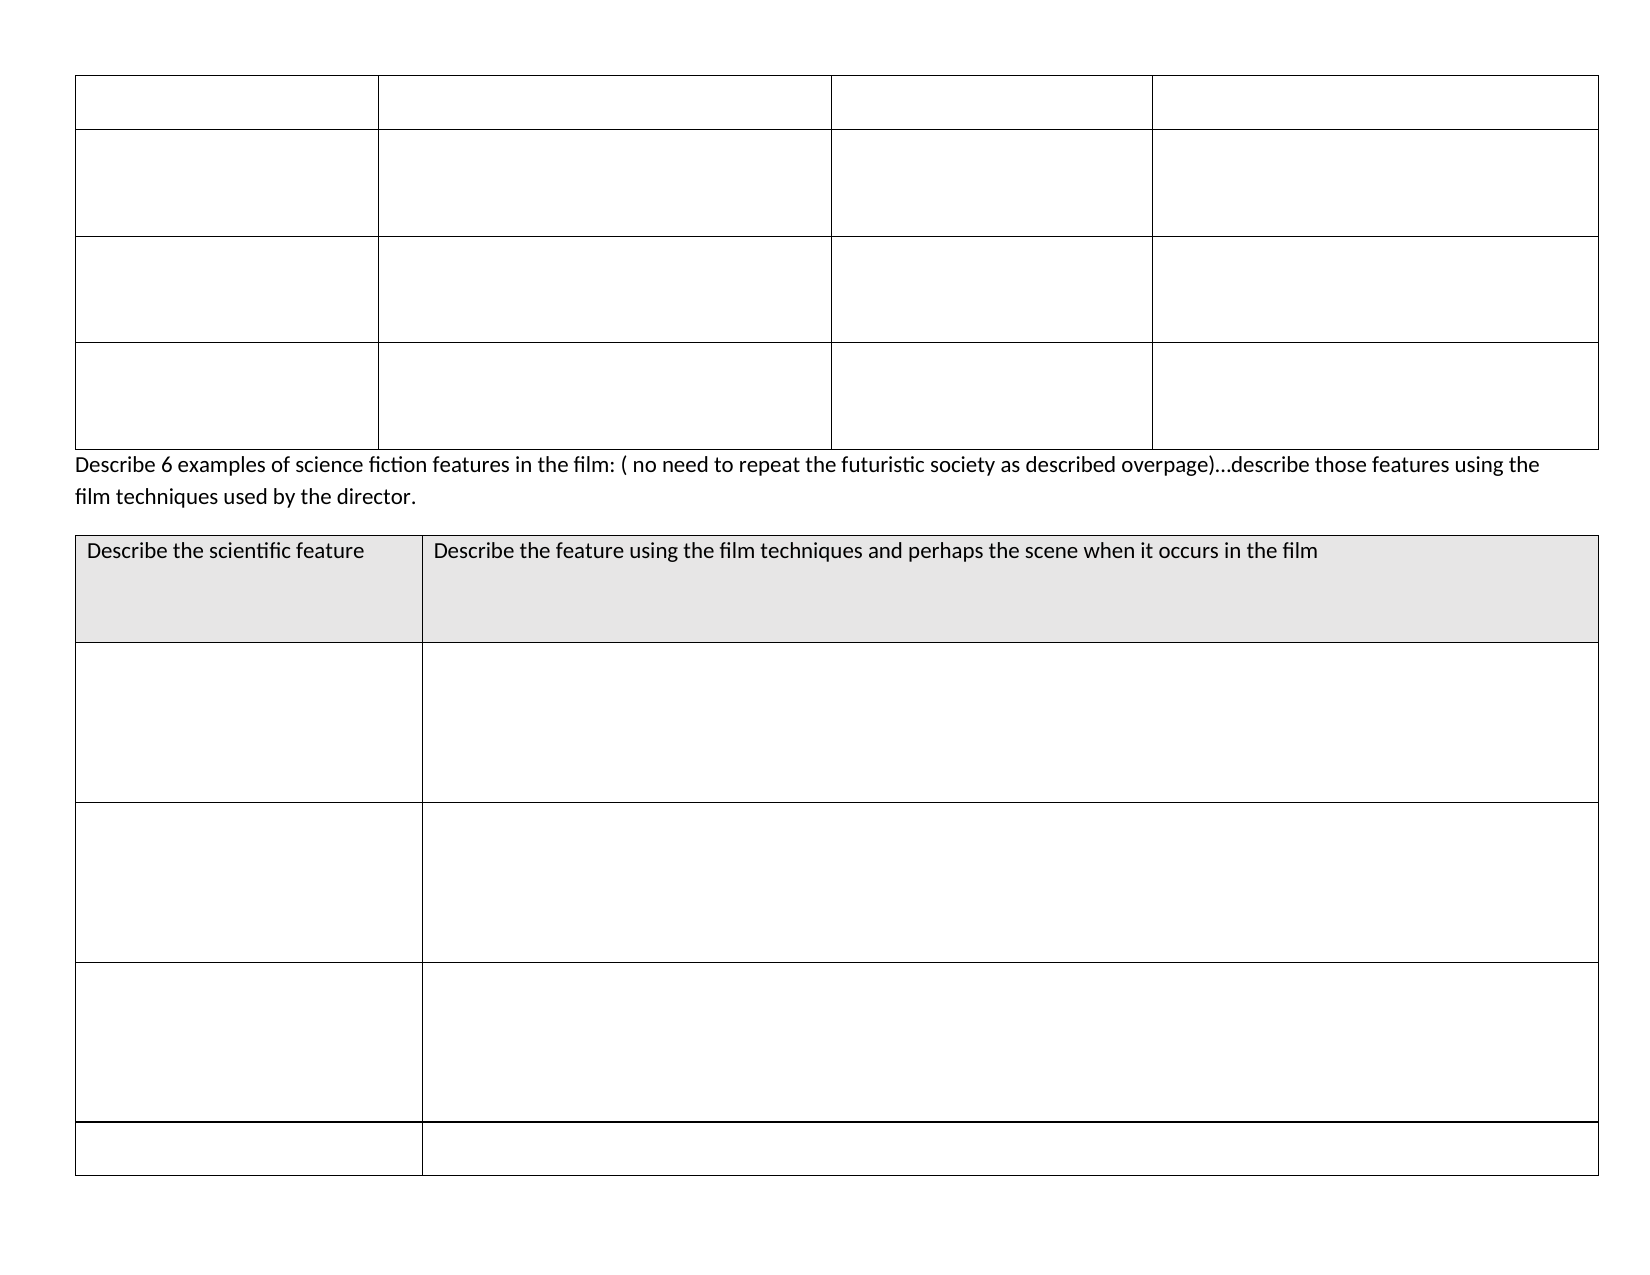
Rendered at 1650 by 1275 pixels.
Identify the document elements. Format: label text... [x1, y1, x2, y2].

table_cell [1153, 237, 1598, 342]
table_cell [379, 237, 831, 342]
text Describe 6 examples of science fiction features in the film: ( no need to repeat the futuristic society as described overpage)…describe those features using the film techniques used by the director. [75, 450, 1575, 510]
table_cell [1153, 76, 1598, 129]
table_cell [423, 1123, 1598, 1175]
table_cell [832, 130, 1152, 236]
table_cell [1153, 343, 1598, 449]
table_cell [832, 343, 1152, 449]
table_cell [379, 343, 831, 449]
table_cell [76, 343, 378, 449]
table_cell [76, 130, 378, 236]
table_cell [1153, 130, 1598, 236]
table_cell [423, 963, 1598, 1121]
table_cell [76, 237, 378, 342]
table_cell [423, 643, 1598, 802]
table_cell [76, 76, 378, 129]
table_cell [76, 803, 422, 962]
table_cell [423, 803, 1598, 962]
table_header Describe the scientific feature [76, 536, 422, 642]
table_header Describe the feature using the film techniques and perhaps the scene when it occurs in the film [423, 536, 1598, 642]
table_cell [379, 130, 831, 236]
table_cell [379, 76, 831, 129]
table_cell [76, 1123, 422, 1175]
table_cell [832, 76, 1152, 129]
table_cell [832, 237, 1152, 342]
table_cell [76, 963, 422, 1121]
table_cell [76, 643, 422, 802]
